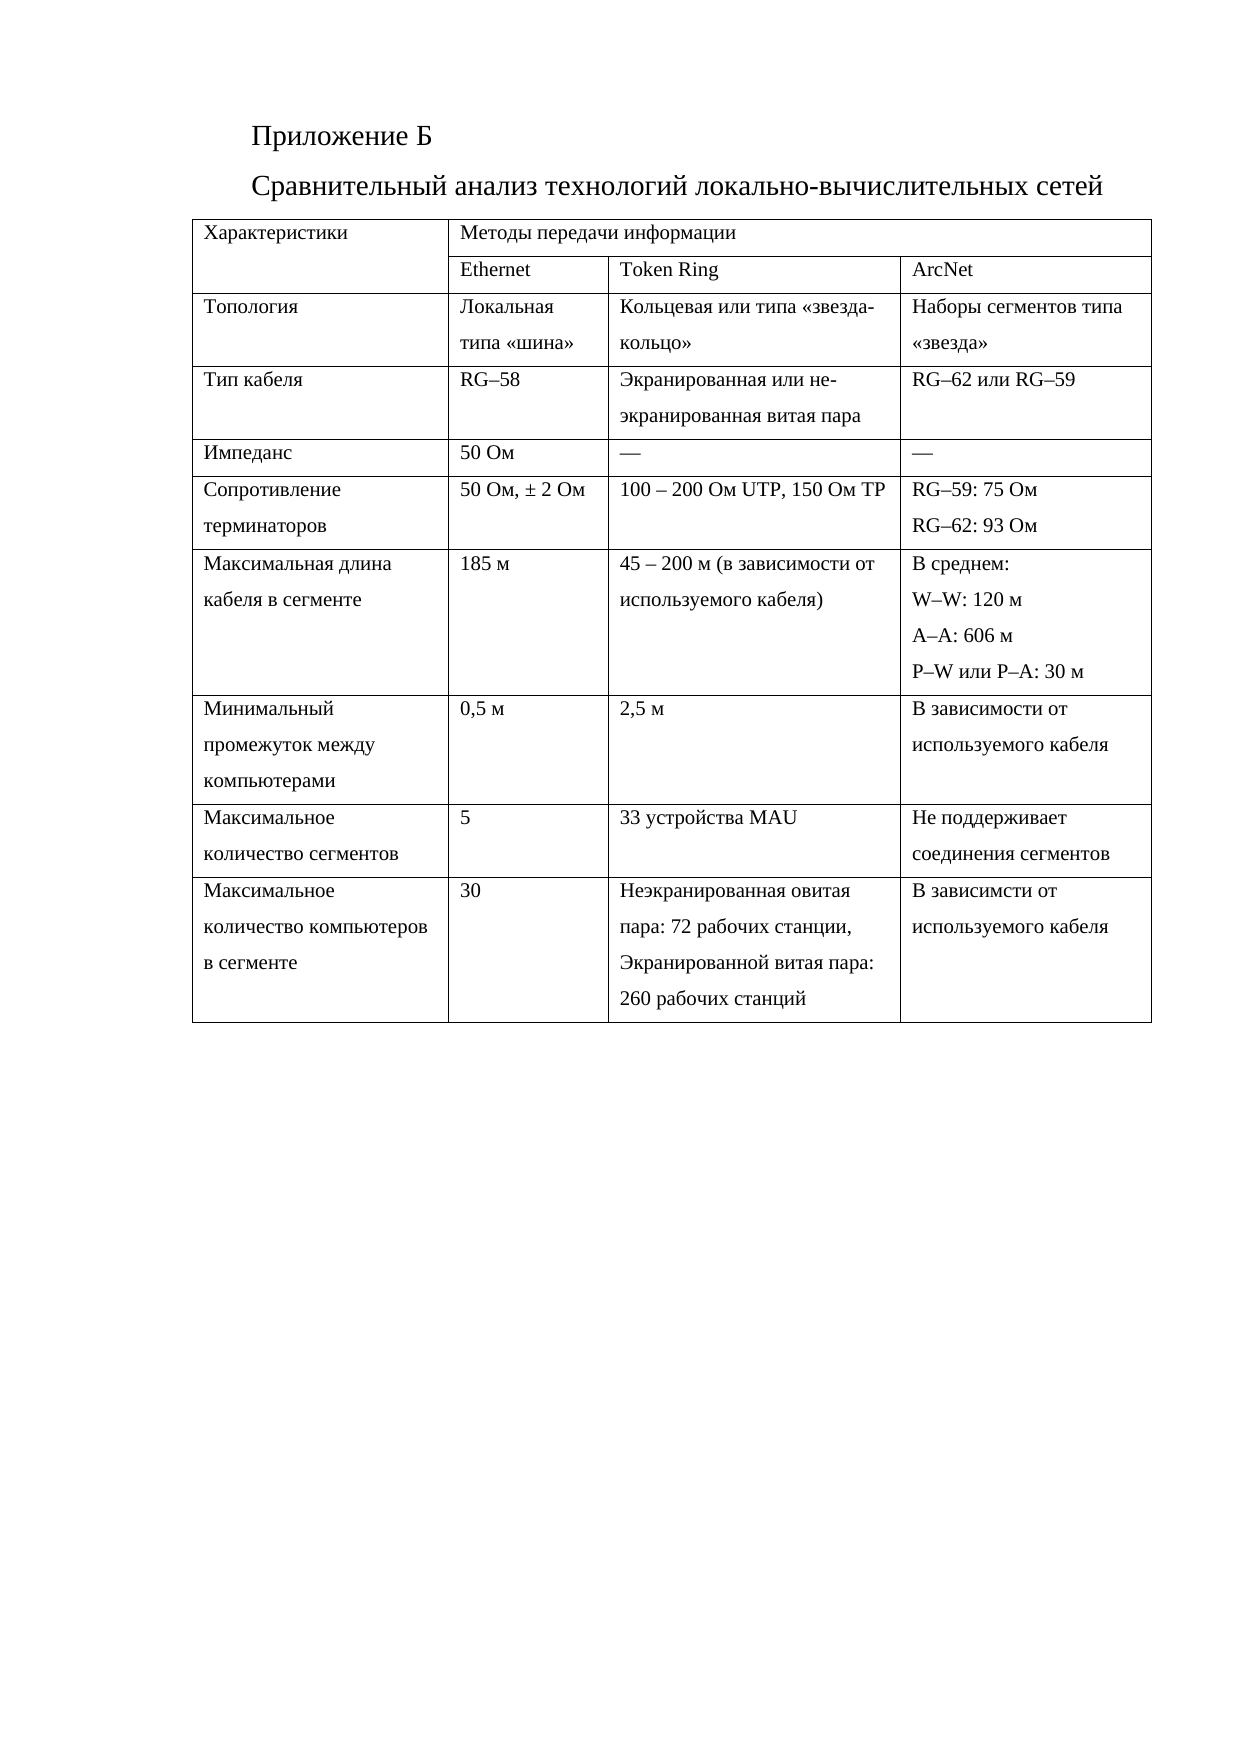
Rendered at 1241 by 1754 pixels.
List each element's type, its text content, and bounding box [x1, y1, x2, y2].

table_header Методы передачи информации [449, 220, 1151, 256]
table_header Характеристики [193, 220, 448, 293]
table_cell Импеданс [193, 440, 448, 476]
table_cell Локальная типа «шина» [449, 294, 608, 366]
table_cell 0,5 м [449, 696, 608, 804]
table_cell Топология [193, 294, 448, 366]
table_cell — [901, 440, 1151, 476]
table_cell Тип кабеля [193, 367, 448, 439]
table_cell В зависимости от используемого кабеля [901, 696, 1151, 804]
text Приложение Б [177, 118, 1152, 152]
table_cell Не поддерживает соединения сегментов [901, 805, 1151, 877]
table_cell Ethernet [449, 257, 608, 293]
table_cell 45 – 200 м (в зависимости от используемого кабеля) [609, 550, 900, 694]
table_cell 185 м [449, 550, 608, 694]
table_cell Кольцевая или типа «звезда-кольцо» [609, 294, 900, 366]
table_cell Максимальная длина кабеля в сегменте [193, 550, 448, 694]
table_cell Экранированная или не-экранированная витая пара [609, 367, 900, 439]
table_cell 2,5 м [609, 696, 900, 804]
table_cell Token Ring [609, 257, 900, 293]
table_cell RG–59: 75 Ом RG–62: 93 Ом [901, 477, 1151, 549]
table_cell Минимальный промежуток между компьютерами [193, 696, 448, 804]
table_cell 100 – 200 Ом UTP, 150 Ом TP [609, 477, 900, 549]
table_cell Неэкранированная овитая пара: 72 рабочих станции, Экранированной витая пара: 260 рабочих станций [609, 878, 900, 1022]
table_cell 33 устройства MAU [609, 805, 900, 877]
table_cell Сопротивление терминаторов [193, 477, 448, 549]
table_cell RG–58 [449, 367, 608, 439]
table_cell В среднем: W–W: 120 м A–A: 606 м P–W или P–A: 30 м [901, 550, 1151, 694]
table_cell RG–62 или RG–59 [901, 367, 1151, 439]
table_cell Наборы сегментов типа «звезда» [901, 294, 1151, 366]
table_cell — [609, 440, 900, 476]
table_cell 30 [449, 878, 608, 1022]
table_cell 5 [449, 805, 608, 877]
table_cell Максимальное количество сегментов [193, 805, 448, 877]
table_cell 50 Ом [449, 440, 608, 476]
table_cell 50 Ом, ± 2 Ом [449, 477, 608, 549]
table_cell В зависимсти от используемого кабеля [901, 878, 1151, 1022]
table_cell ArcNet [901, 257, 1151, 293]
table_cell Максимальное количество компьютеров в сегменте [193, 878, 448, 1022]
text Сравнительный анализ технологий локально-вычислительных сетей [177, 168, 1152, 202]
